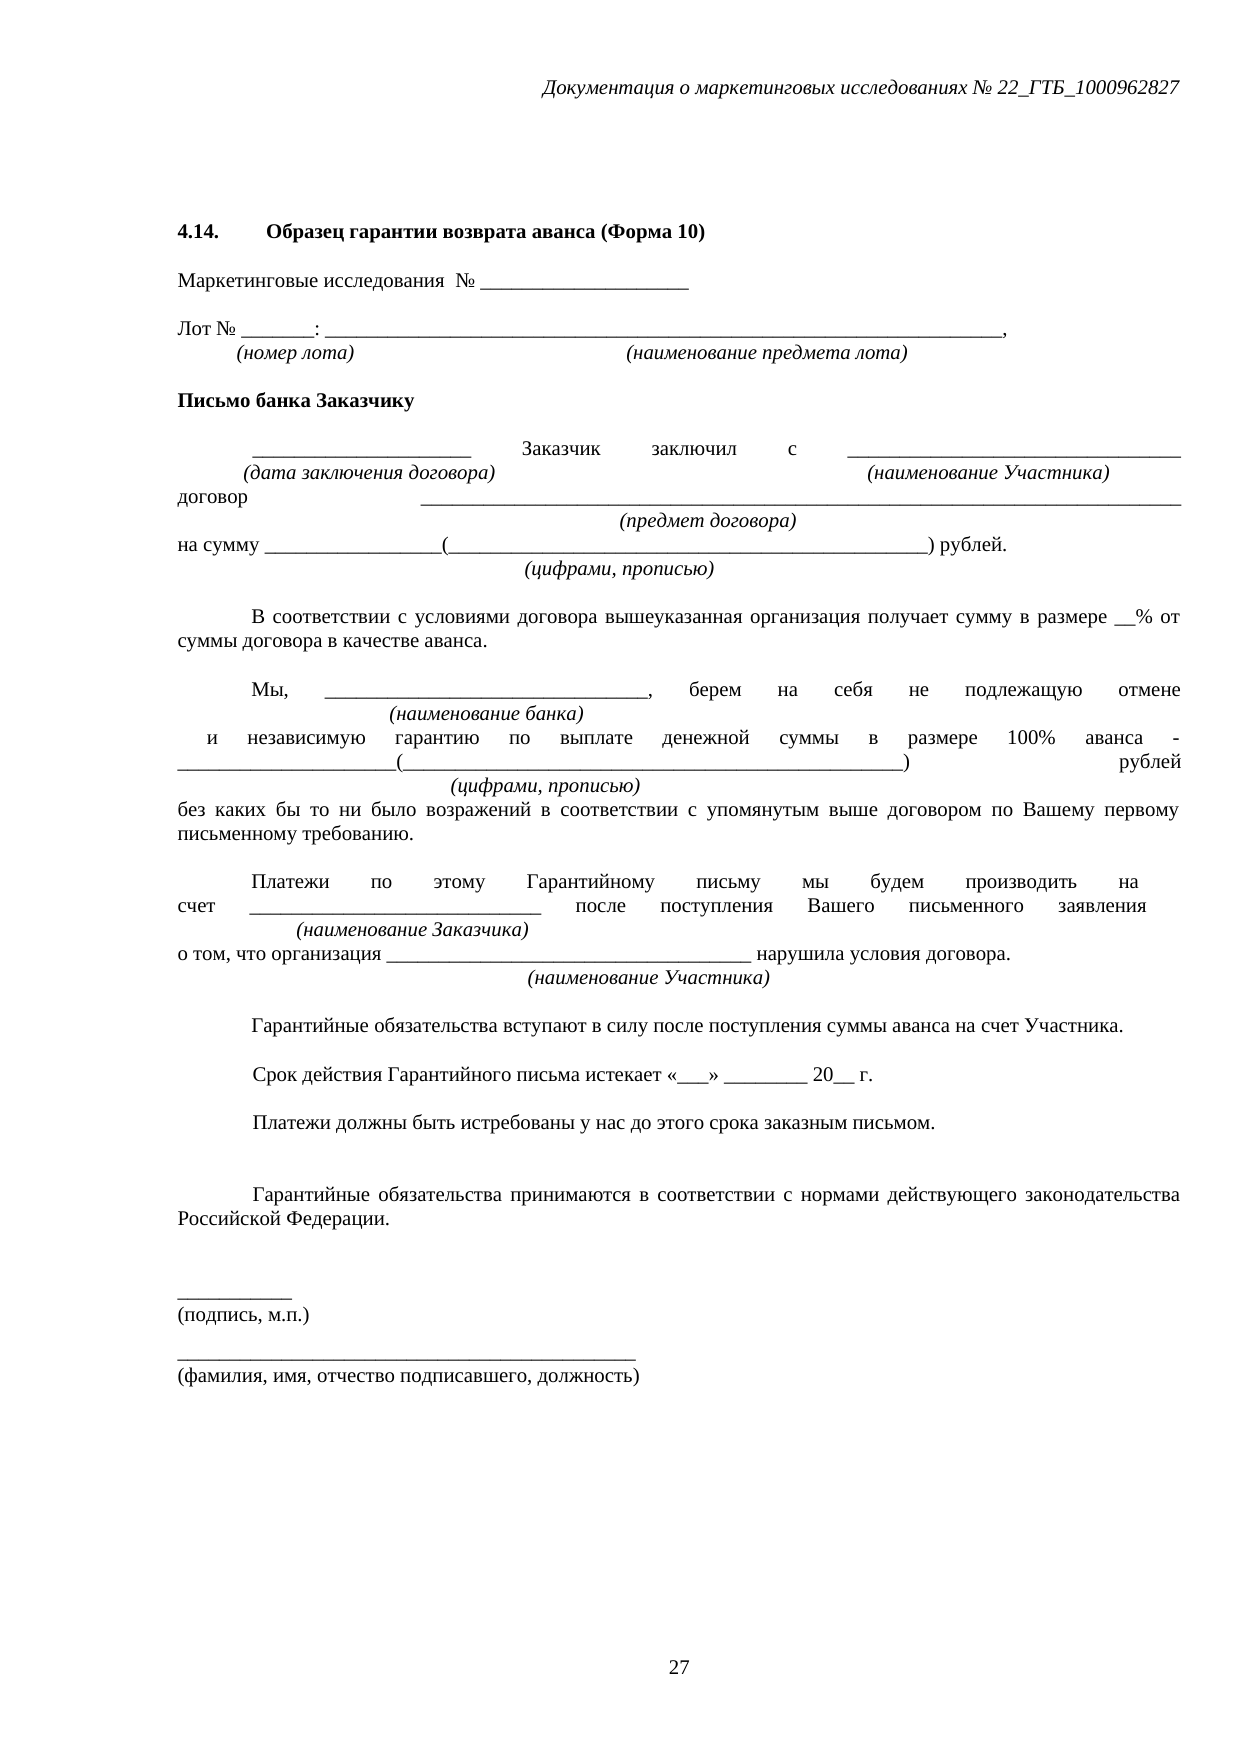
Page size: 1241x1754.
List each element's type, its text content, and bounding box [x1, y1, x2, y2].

text на сумму _________________(______________________________________________) рублей. [177, 532, 1181, 556]
text (номер лота) (наименование предмета лота) [177, 340, 1181, 364]
text Лот № _______: _________________________________________________________________, [177, 316, 1181, 340]
text В соответствии с условиями договора вышеуказанная организация получает сумму в размере __% от суммы договора в качестве аванса. [177, 604, 1181, 652]
text ___________ [177, 1278, 1181, 1302]
text _____________________ Заказчик заключил с ________________________________ (дата заключения договора) (наименование Участника) [177, 436, 1181, 484]
text (наименование Участника) [177, 965, 1181, 989]
text (подпись, м.п.) [177, 1302, 1181, 1326]
text Платежи должны быть истребованы у нас до этого срока заказным письмом. [177, 1110, 1181, 1134]
text и независимую гарантию по выплате денежной суммы в размере 100% аванса - _____________________(________________________________________________) рублей (цифрами, прописью) [177, 725, 1181, 797]
text Гарантийные обязательства принимаются в соответствии с нормами действующего законодательства Российской Федерации. [177, 1182, 1181, 1230]
text договор _________________________________________________________________________ (предмет договора) [177, 484, 1181, 532]
text Маркетинговые исследования № ____________________ [177, 267, 1181, 292]
text Платежи по этому Гарантийному письму мы будем производить на счет ____________________________ после поступления Вашего письменного заявления (наименование Заказчика) [177, 869, 1181, 941]
text Гарантийные обязательства вступают в силу после поступления суммы аванса на счет Участника. [177, 1013, 1181, 1037]
text ____________________________________________ [177, 1339, 1181, 1363]
text Срок действия Гарантийного письма истекает «___» ________ 20__ г. [177, 1062, 1181, 1086]
text (фамилия, имя, отчество подписавшего, должность) [177, 1363, 1181, 1387]
list Образец гарантии возврата аванса (Форма 10) [177, 219, 1181, 243]
text (цифрами, прописью) [177, 556, 1181, 580]
text без каких бы то ни было возражений в соответствии с упомянутым выше договором по Вашему первому письменному требованию. [177, 797, 1181, 845]
text Письмо банка Заказчику [177, 388, 1181, 412]
text Мы, _______________________________, берем на себя не подлежащую отмене (наименование банка) [177, 677, 1181, 725]
text о том, что организация ___________________________________ нарушила условия договора. [177, 941, 1181, 965]
